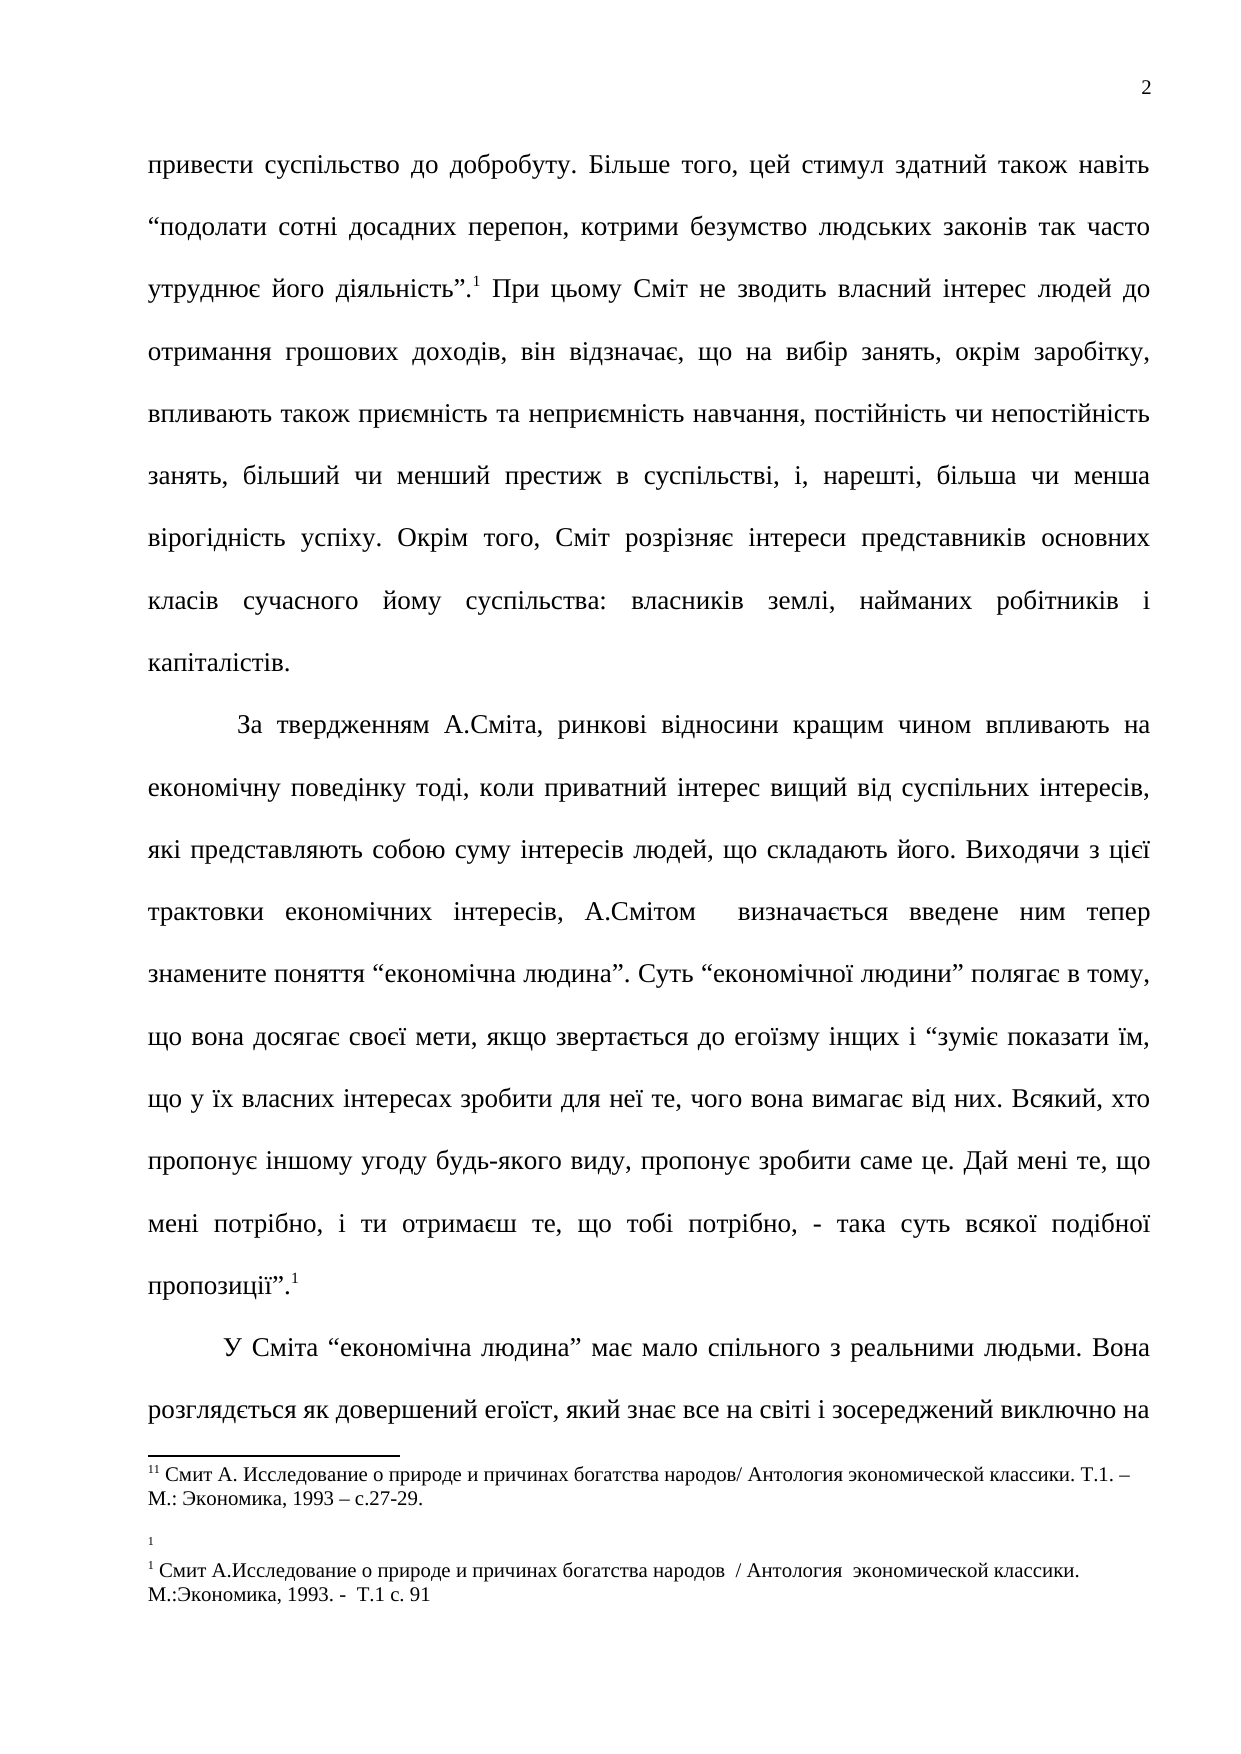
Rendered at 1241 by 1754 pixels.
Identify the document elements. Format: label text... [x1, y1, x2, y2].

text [148, 1331, 1152, 1425]
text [148, 148, 1152, 677]
text За твердженням А.Сміта, ринкові відносини кращим чином впливають на економічну поведінку тоді, коли приватний інтерес вищий від суспільних інтересів, які представляють собою суму інтересів людей, що складають його. Виходячи з цієї трактовки економічних інтересів, А.Смітом визначається введене ним тепер знамените поняття “економічна людина”. Суть “економічної людини” полягає в тому, що вона досягає своєї мети, якщо звертається до егоїзму інщих і “зуміє показати їм, що у їх власних інтересах зробити для неї те, чого вона вимагає від них. Всякий, хто пропонує іншому угоду будь-якого виду, пропонує зробити саме це. Дай мені те, що мені потрібно, і ти отримаєш те, що тобі потрібно, - така суть всякої подібної пропозиції”.1 [148, 708, 1152, 1300]
